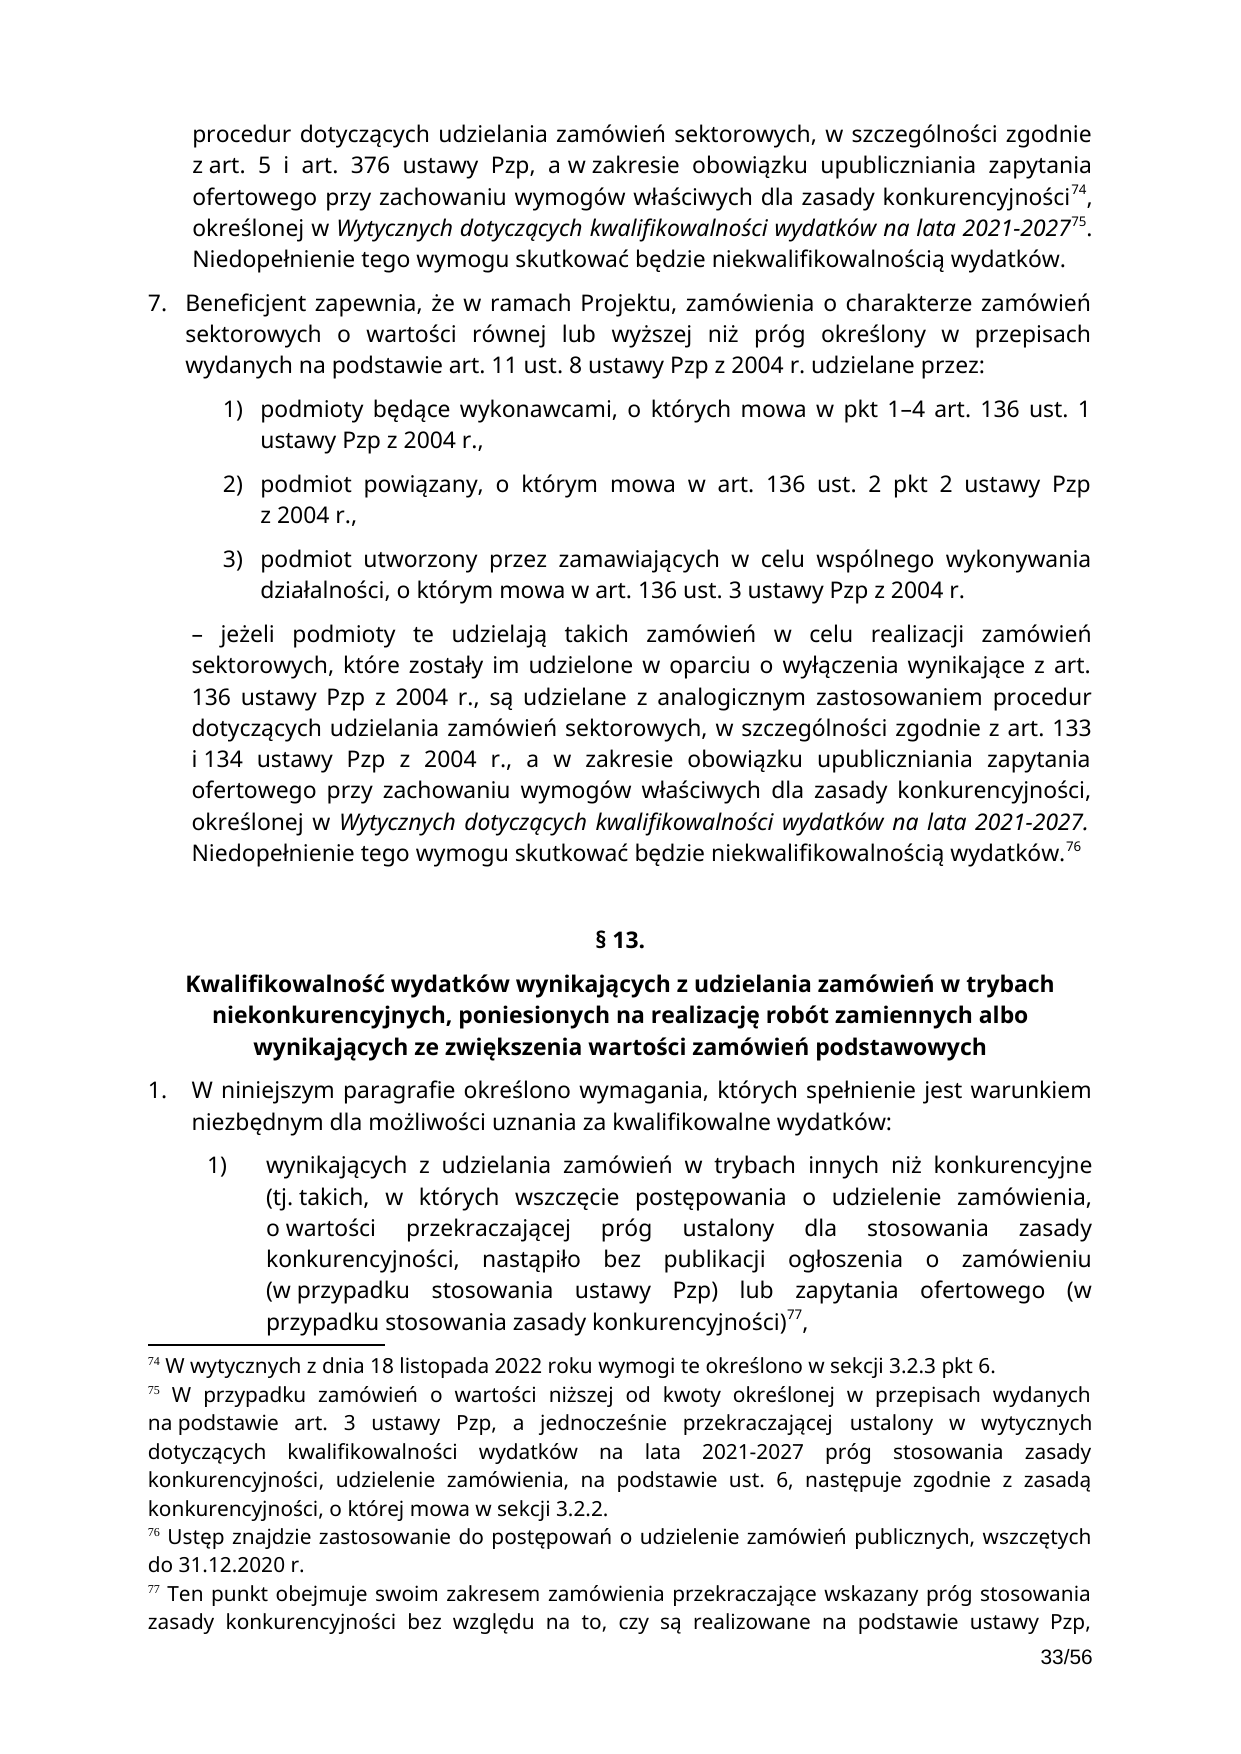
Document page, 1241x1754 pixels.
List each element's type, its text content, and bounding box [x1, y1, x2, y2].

list podmioty będące wykonawcami, o których mowa w pkt 1–4 art. 136 ust. 1 ustawy Pzp z 2004 r., [223, 393, 1092, 456]
text § 13. [148, 924, 1092, 956]
list podmiot utworzony przez zamawiających w celu wspólnego wykonywania działalności, o którym mowa w art. 136 ust. 3 ustawy Pzp z 2004 r. [223, 543, 1092, 606]
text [192, 118, 1092, 274]
list wynikających z udzielania zamówień w trybach innych niż konkurencyjne (tj. takich, w których wszczęcie postępowania o udzielenie zamówienia, o wartości przekraczającej próg ustalony dla stosowania zasady konkurencyjności, nastąpiło bez publikacji ogłoszenia o zamówieniu (w przypadku stosowania ustawy Pzp) lub zapytania ofertowego (w przypadku stosowania zasady konkurencyjności), [207, 1149, 1092, 1337]
list podmiot powiązany, o którym mowa w art. 136 ust. 2 pkt 2 ustawy Pzp z 2004 r., [223, 468, 1092, 531]
text – jeżeli podmioty te udzielają takich zamówień w celu realizacji zamówień sektorowych, które zostały im udzielone w oparciu o wyłączenia wynikające z art. 136 ustawy Pzp z 2004 r., są udzielane z analogicznym zastosowaniem procedur dotyczących udzielania zamówień sektorowych, w szczególności zgodnie z art. 133 i 134 ustawy Pzp z 2004 r., a w zakresie obowiązku upubliczniania zapytania ofertowego przy zachowaniu wymogów właściwych dla zasady konkurencyjności, określonej w Wytycznych dotyczących kwalifikowalności wydatków na lata 2021-2027. Niedopełnienie tego wymogu skutkować będzie niekwalifikowalnością wydatków. [191, 618, 1092, 868]
list Beneficjent zapewnia, że w ramach Projektu, zamówienia o charakterze zamówień sektorowych o wartości równej lub wyższej niż próg określony w przepisach wydanych na podstawie art. 11 ust. 8 ustawy Pzp z 2004 r. udzielane przez: [148, 287, 1092, 381]
list W niniejszym paragrafie określono wymagania, których spełnienie jest warunkiem niezbędnym dla możliwości uznania za kwalifikowalne wydatków: [148, 1074, 1092, 1137]
text Kwalifikowalność wydatków wynikających z udzielania zamówień w trybach niekonkurencyjnych, poniesionych na realizację robót zamiennych albo wynikających ze zwiększenia wartości zamówień podstawowych [148, 968, 1092, 1062]
